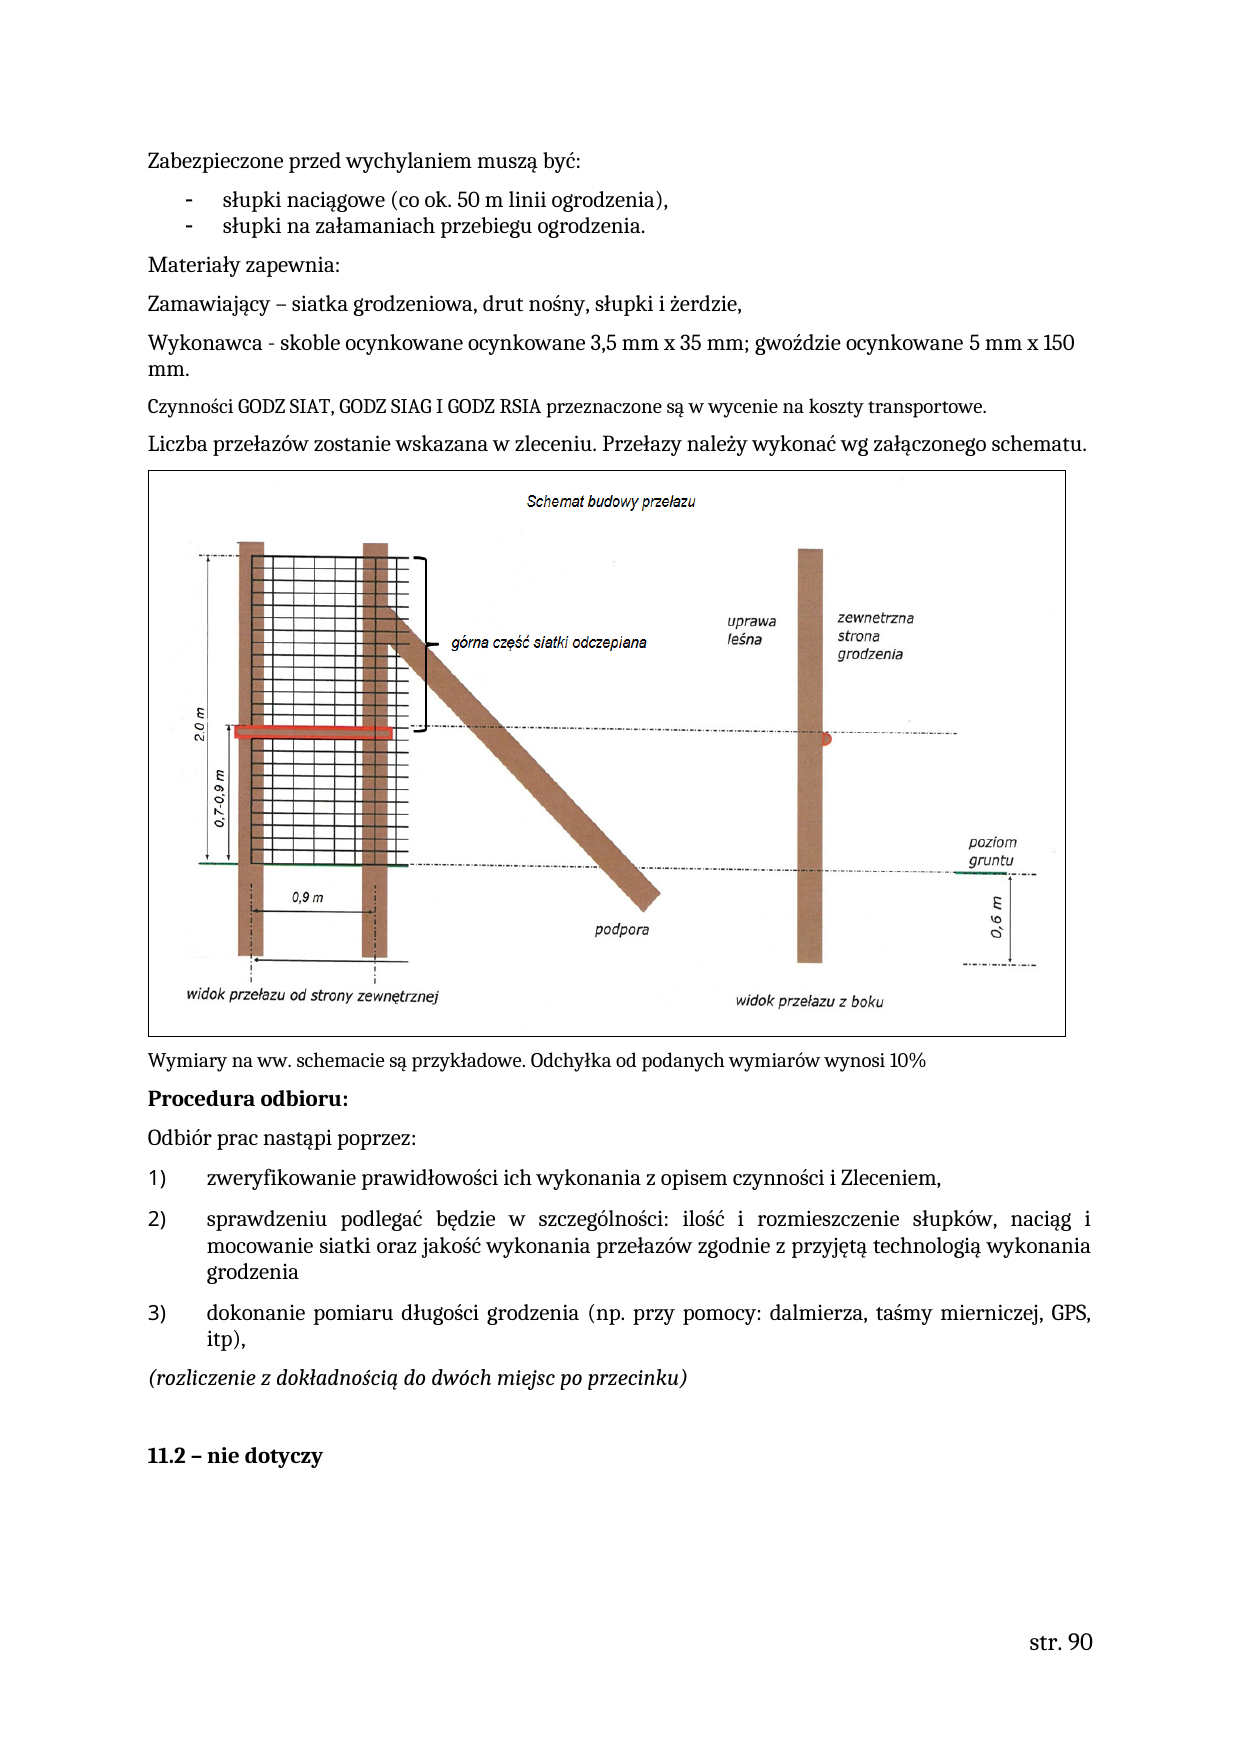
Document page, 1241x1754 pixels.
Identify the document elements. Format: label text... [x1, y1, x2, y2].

text Wykonawca - skoble ocynkowane ocynkowane 3,5 mm x 35 mm; gwoździe ocynkowane 5 mm x 150 mm. [148, 329, 1093, 382]
list sprawdzeniu podlegać będzie w szczególności: ilość i rozmieszczenie słupków, naciąg i mocowanie siatki oraz jakość wykonania przełazów zgodnie z przyjętą technologią wykonania grodzenia [148, 1204, 1093, 1285]
text 11.2 – nie dotyczy [148, 1443, 1093, 1469]
list słupki na załamaniach przebiegu ogrodzenia. [185, 213, 1093, 239]
list słupki naciągowe (co ok. 50 m linii ogrodzenia), [185, 186, 1093, 213]
text Liczba przełazów zostanie wskazana w zleceniu. Przełazy należy wykonać wg załączonego schematu. [148, 431, 1093, 457]
text Czynności GODZ SIAT, GODZ SIAG I GODZ RSIA przeznaczone są w wycenie na koszty transportowe. [148, 394, 1093, 418]
text (rozliczenie z dokładnością do dwóch miejsc po przecinku) [148, 1365, 1093, 1391]
list dokonanie pomiaru długości grodzenia (np. przy pomocy: dalmierza, taśmy mierniczej, GPS, itp), [148, 1298, 1093, 1353]
text Wymiary na ww. schemacie są przykładowe. Odchyłka od podanych wymiarów wynosi 10% [148, 1049, 1093, 1073]
list zweryfikowanie prawidłowości ich wykonania z opisem czynności i Zleceniem, [148, 1163, 1093, 1192]
text Zamawiający – siatka grodzeniowa, drut nośny, słupki i żerdzie, [148, 291, 1093, 317]
text Procedura odbioru: [148, 1086, 1093, 1112]
text Odbiór prac nastąpi poprzez: [148, 1124, 1093, 1151]
text Materiały zapewnia: [148, 252, 1093, 278]
text Zabezpieczone przed wychylaniem muszą być: [148, 148, 1093, 174]
picture [149, 471, 1065, 1036]
